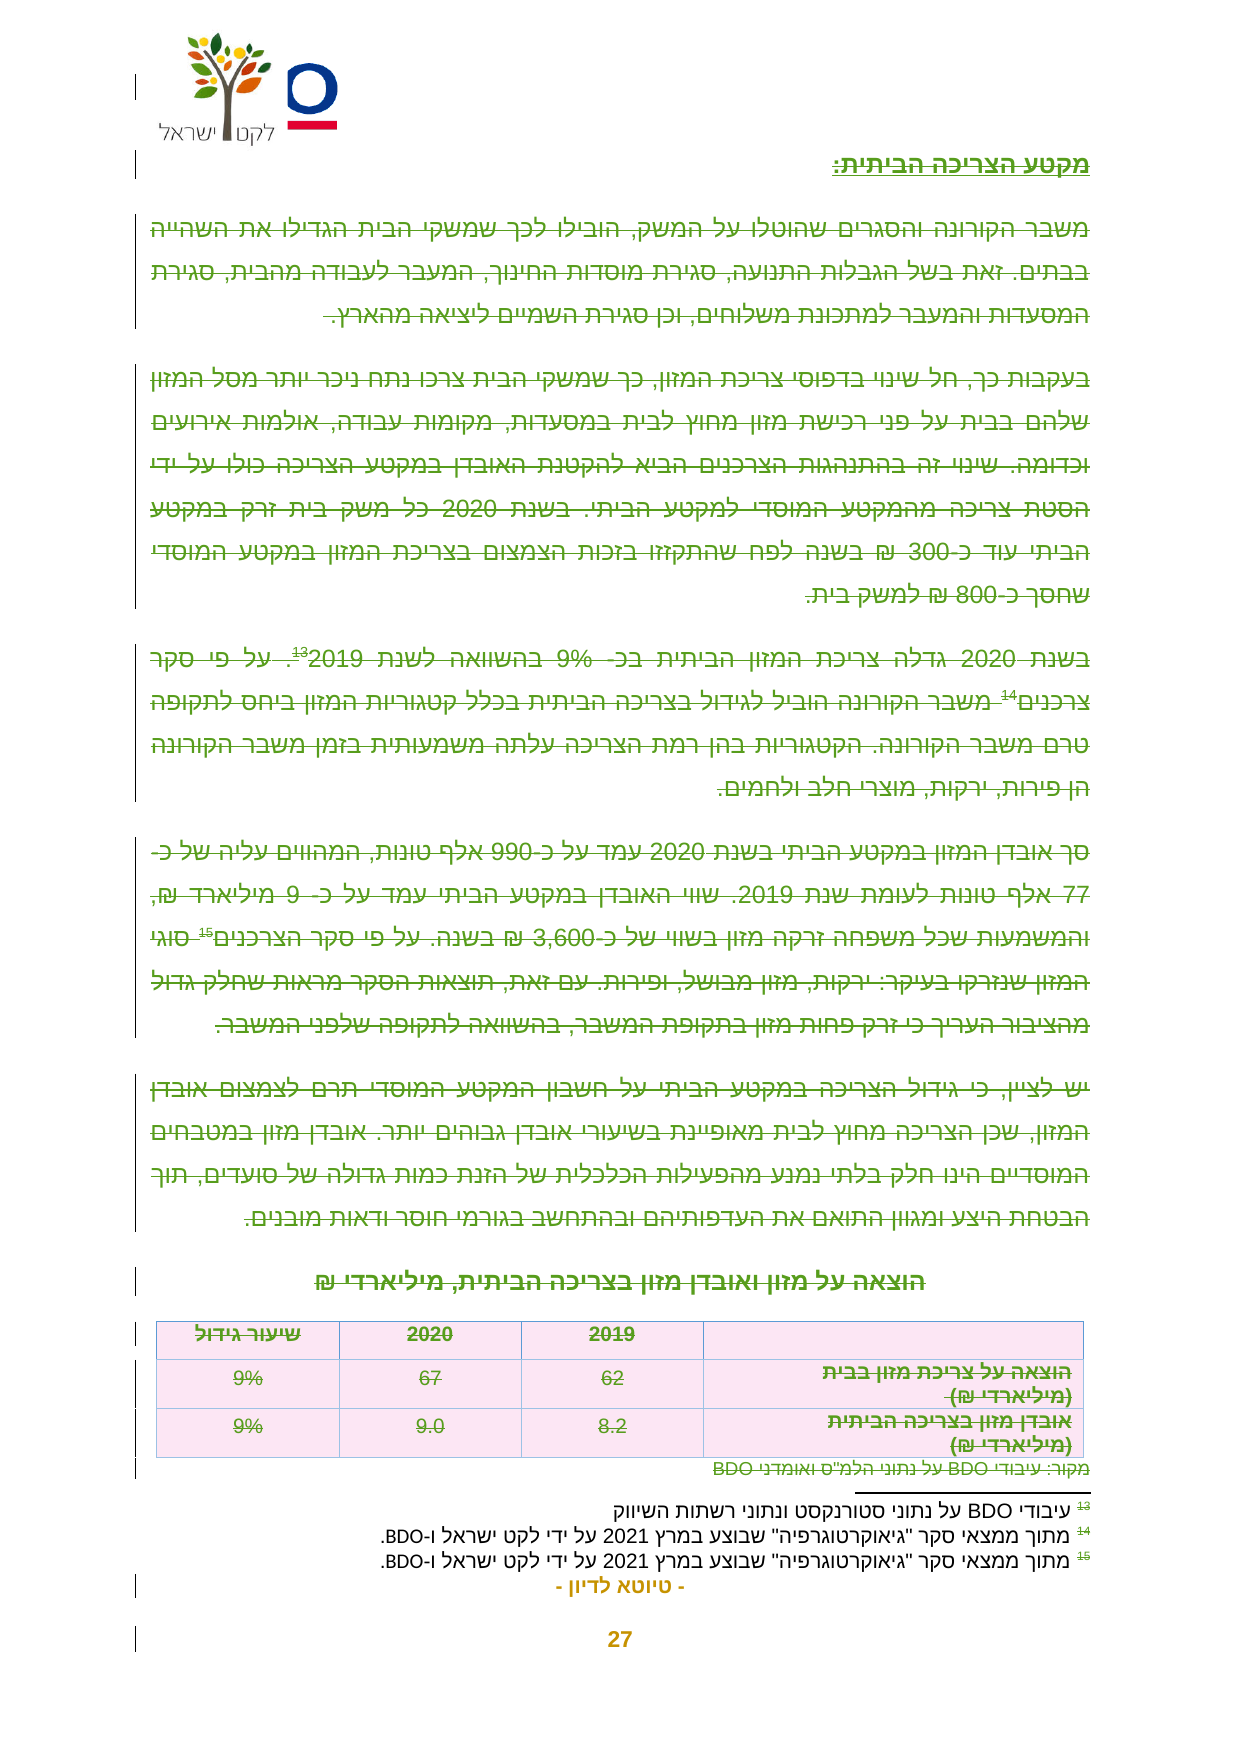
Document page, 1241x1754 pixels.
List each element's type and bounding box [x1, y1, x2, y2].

picture [146, 9, 341, 151]
